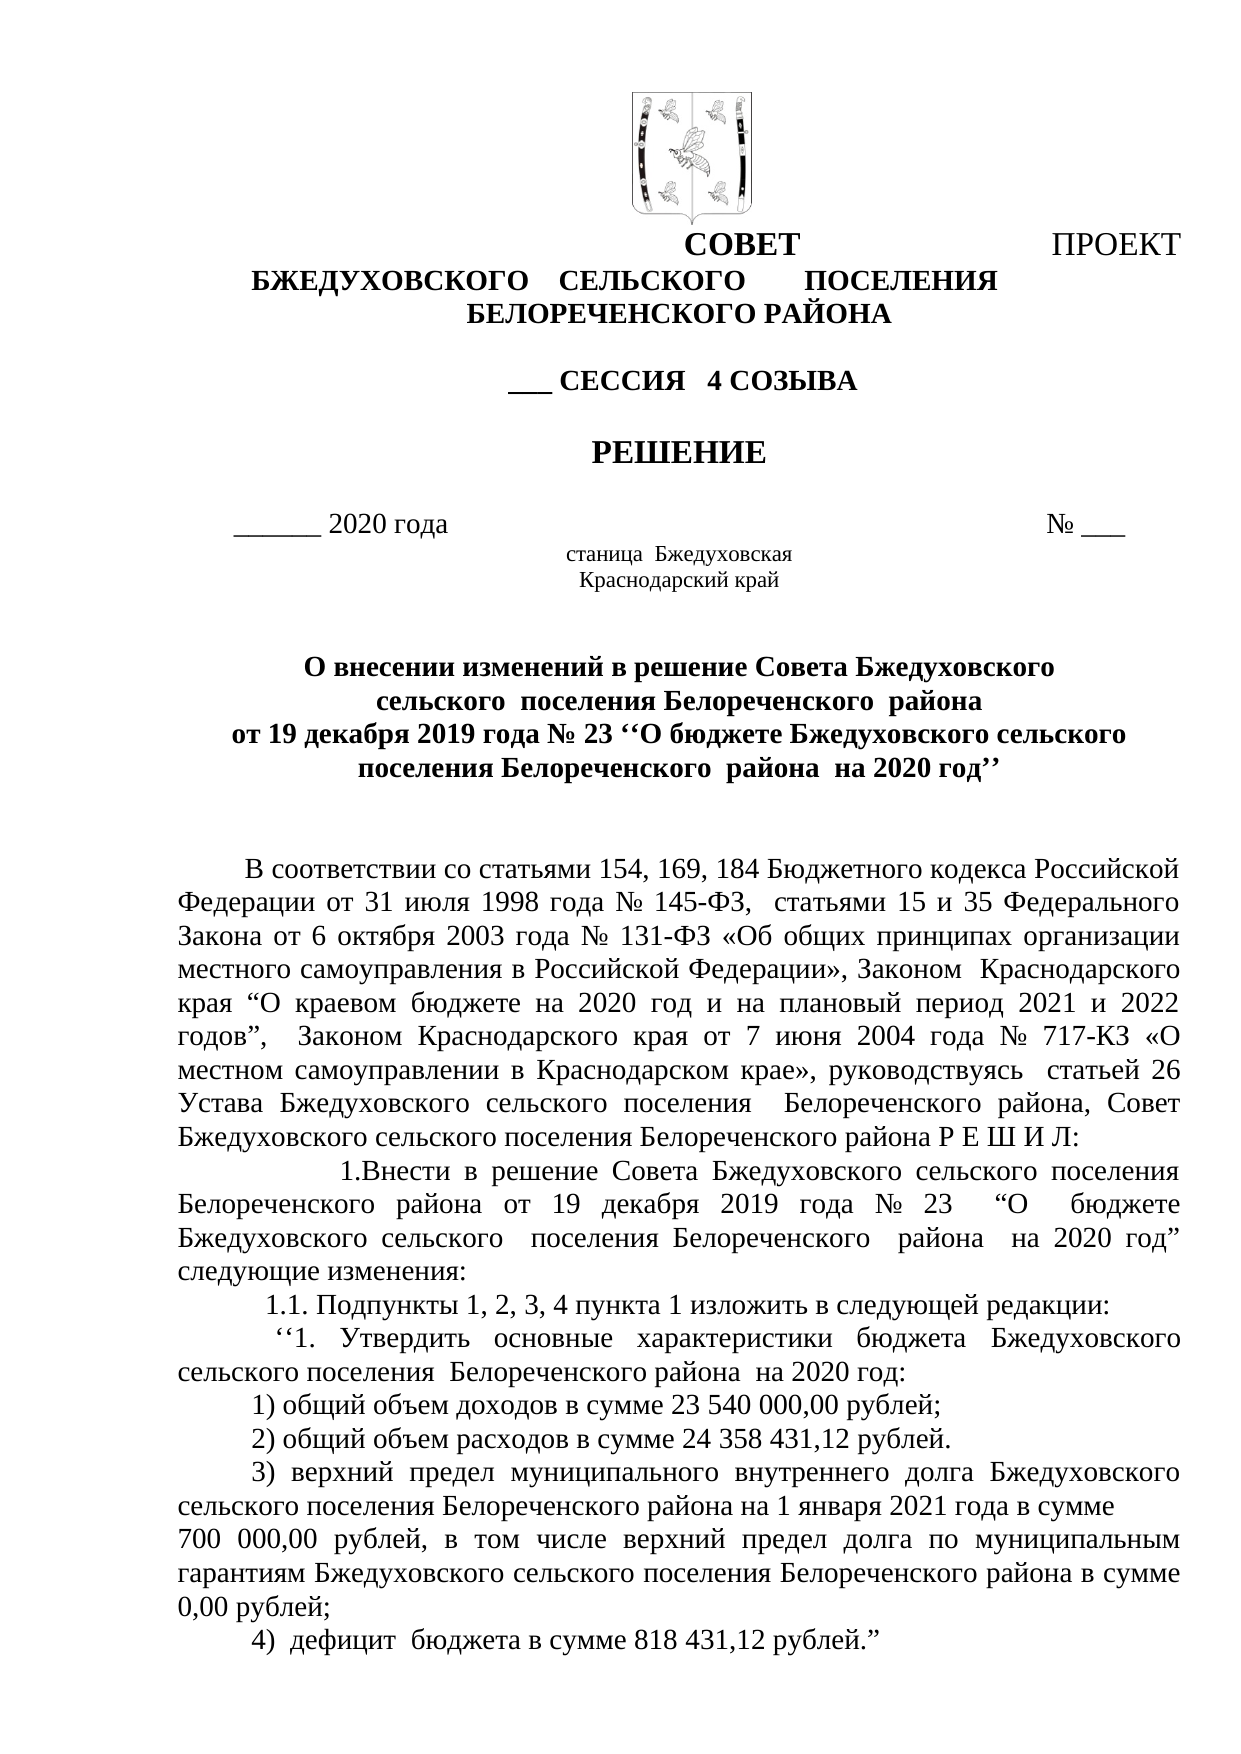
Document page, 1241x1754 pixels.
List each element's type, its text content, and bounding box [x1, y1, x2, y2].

text 2) общий объем расходов в сумме 24 358 431,12 рублей. [177, 1421, 1181, 1454]
text 1) общий объем доходов в сумме 23 540 000,00 рублей; [177, 1387, 1181, 1421]
text сельского поселения Белореченского района [177, 683, 1181, 717]
subtitle В соответствии со статьями 154, 169, 184 Бюджетного кодекса Российской Федерации от 31 июля 1998 года № 145-ФЗ, статьями 15 и 35 Федерального Закона от 6 октября 2003 года № 131-ФЗ «Об общих принципах организации местного самоуправления в Российской Федерации», Законом Краснодарского края “О краевом бюджете на 2020 год и на плановый период 2021 и 2022 годов”, Законом Краснодарского края от 7 июня 2004 года № 717-КЗ «О местном самоуправлении в Краснодарском крае», руководствуясь статьей 26 Устава Бжедуховского сельского поселения Белореченского района, Совет Бжедуховского сельского поселения Белореченского района Р Е Ш И Л: [177, 851, 1181, 1153]
text станица Бжедуховская [177, 540, 1181, 566]
picture [632, 92, 752, 225]
text 1.Внести в решение Совета Бжедуховского сельского поселения Белореченского района от 19 декабря 2019 года № 23 “О бюджете Бжедуховского сельского поселения Белореченского района на 2020 год” следующие изменения: [177, 1153, 1181, 1287]
text 1.1. Подпункты 1, 2, 3, 4 пункта 1 изложить в следующей редакции: [177, 1287, 1181, 1320]
text от 19 декабря 2019 года № 23 ‘‘О бюджете Бжедуховского сельского поселения Белореченского района на 2020 год’’ [177, 717, 1181, 784]
text 4) дефицит бюджета в сумме 818 431,12 рублей.” [177, 1622, 1181, 1656]
text 700 000,00 рублей, в том числе верхний предел долга по муниципальным гарантиям Бжедуховского сельского поселения Белореченского района в сумме 0,00 рублей; [177, 1522, 1181, 1622]
text ‘‘1. Утвердить основные характеристики бюджета Бжедуховского сельского поселения Белореченского района на 2020 год: [177, 1320, 1181, 1387]
text ___ СЕССИЯ 4 СОЗЫВА [177, 363, 1181, 397]
text БЕЛОРЕЧЕНСКОГО РАЙОНА [177, 296, 1181, 330]
text ______ 2020 года № ___ [177, 506, 1181, 540]
text Краснодарский край [177, 566, 1181, 593]
text О внесении изменений в решение Совета Бжедуховского [177, 649, 1181, 683]
title СОВЕТ ПРОЕКТ БЖЕДУХОВСКОГО СЕЛЬСКОГО ПОСЕЛЕНИЯ [251, 224, 1181, 296]
text 3) верхний предел муниципального внутреннего долга Бжедуховского сельского поселения Белореченского района на 1 января 2021 года в сумме [177, 1454, 1181, 1522]
text РЕШЕНИЕ [177, 432, 1181, 471]
